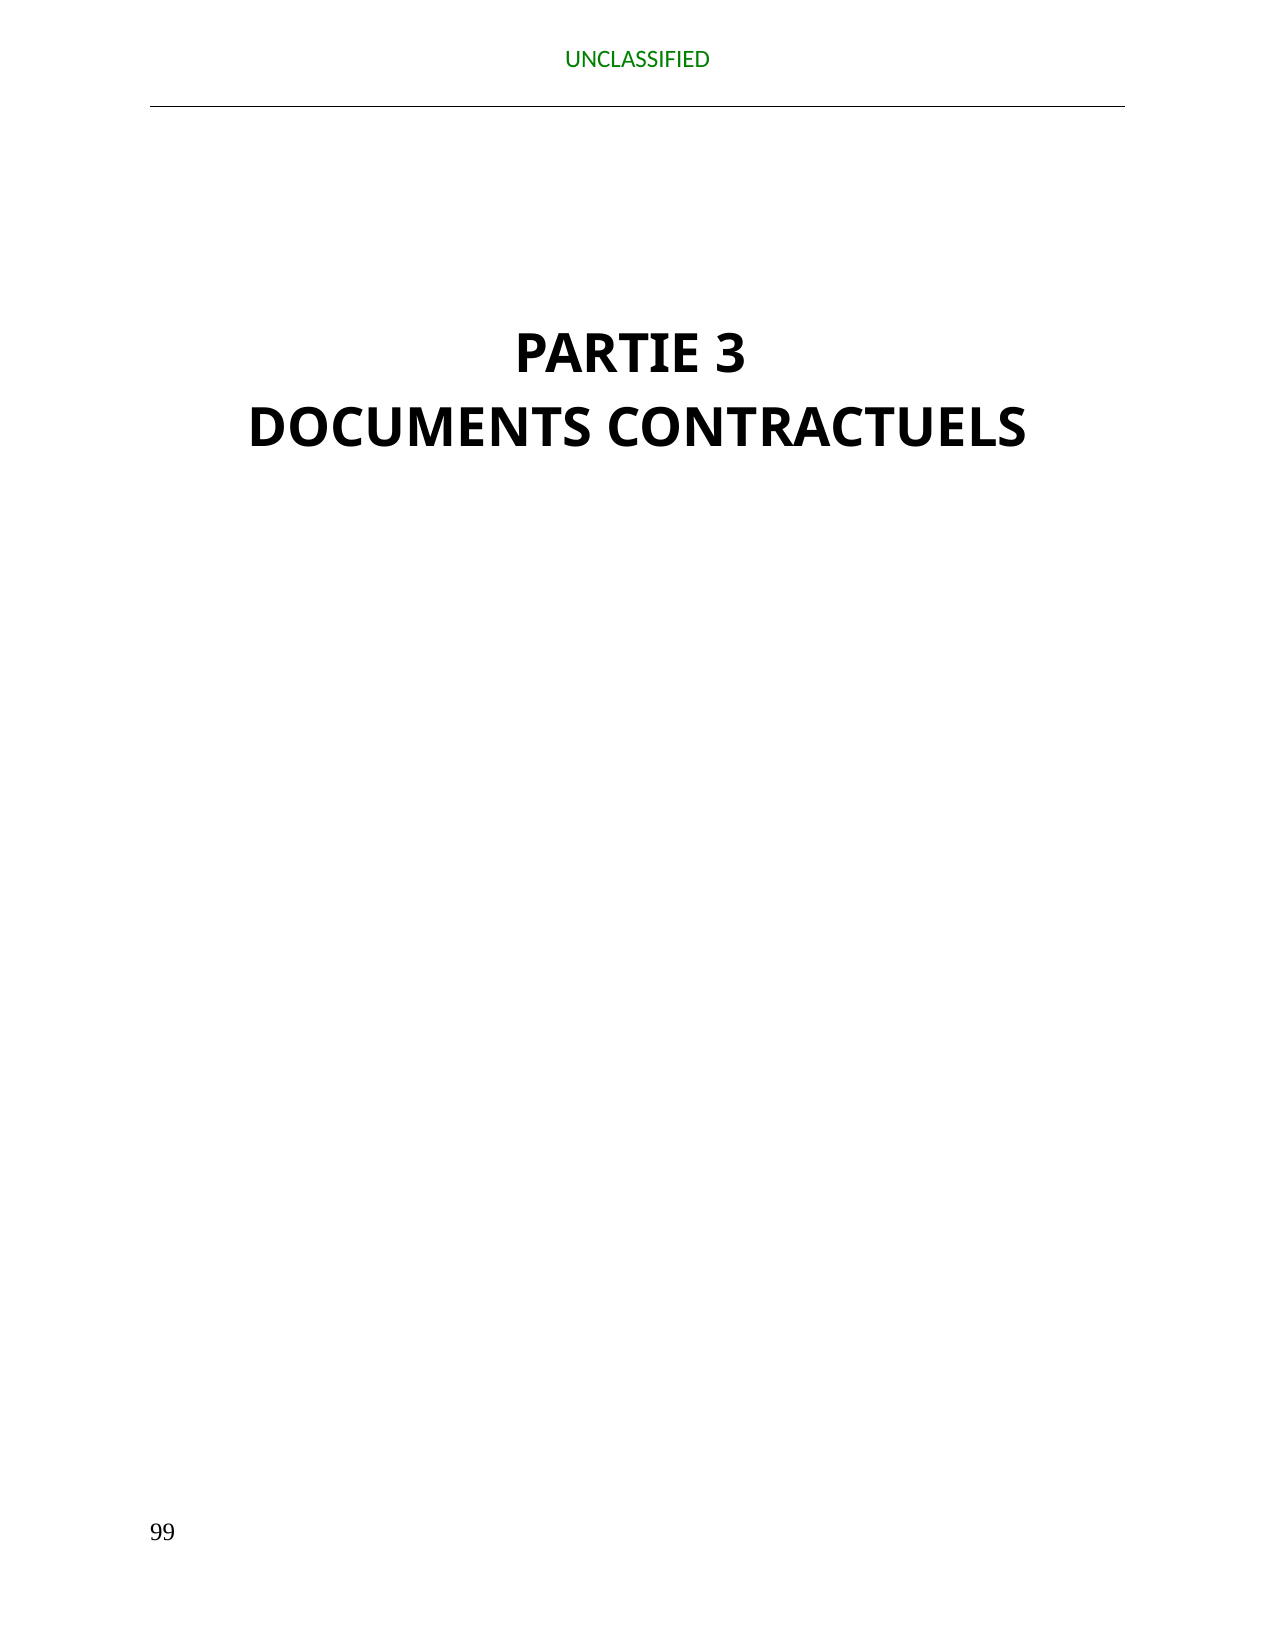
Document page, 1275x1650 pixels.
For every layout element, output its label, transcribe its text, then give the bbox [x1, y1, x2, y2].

subtitle Partie 3 Documents contractuels [150, 315, 1125, 462]
